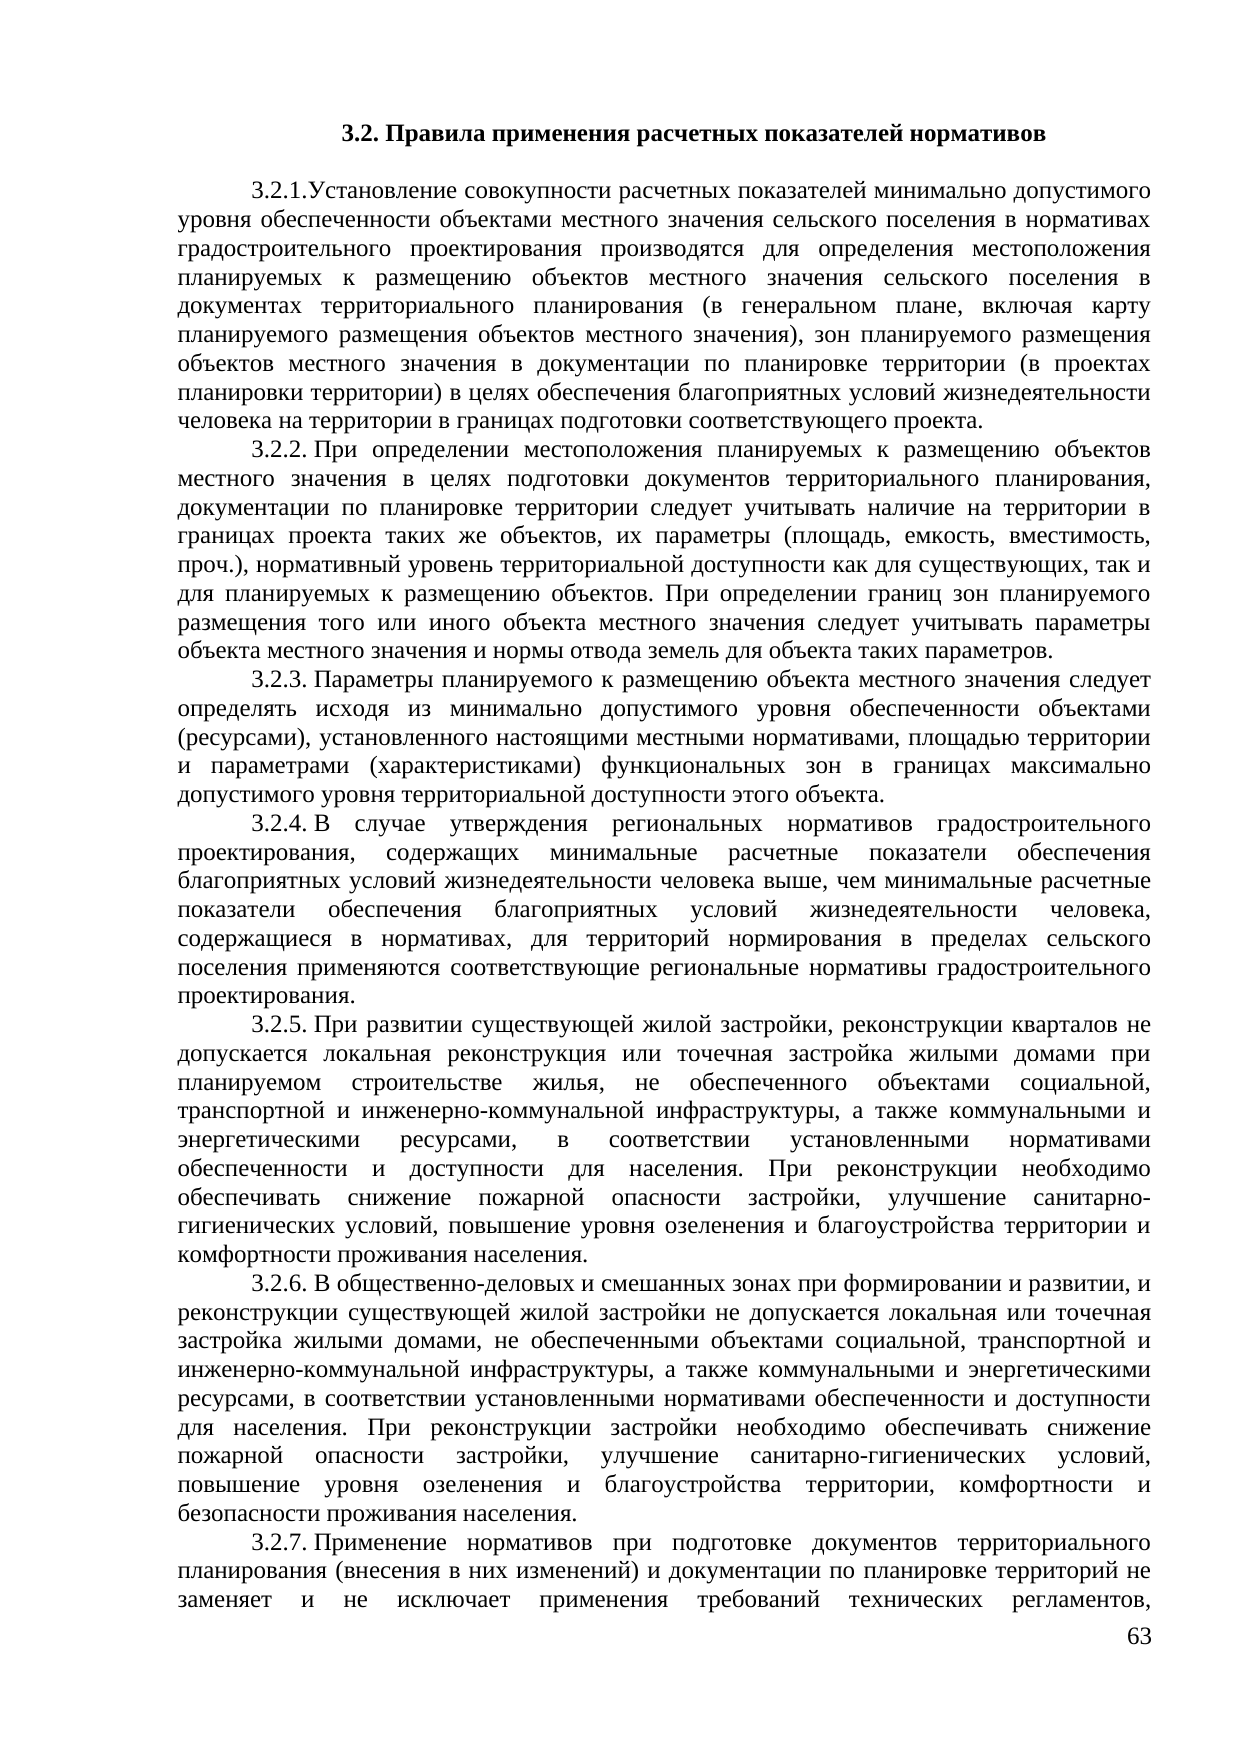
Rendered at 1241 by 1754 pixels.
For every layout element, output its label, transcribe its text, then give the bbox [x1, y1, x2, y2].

text 3.2.3. Параметры планируемого к размещению объекта местного значения следует определять исходя из минимально допустимого уровня обеспеченности объектами (ресурсами), установленного настоящими местными нормативами, площадью территории и параметрами (характеристиками) функциональных зон в границах максимально допустимого уровня территориальной доступности этого объекта. [177, 664, 1152, 808]
text 3.2.5. При развитии существующей жилой застройки, реконструкции кварталов не допускается локальная реконструкция или точечная застройка жилыми домами при планируемом строительстве жилья, не обеспеченного объектами социальной, транспортной и инженерно-коммунальной инфраструктуры, а также коммунальными и энергетическими ресурсами, в соответствии установленными нормативами обеспеченности и доступности для населения. При реконструкции необходимо обеспечивать снижение пожарной опасности застройки, улучшение санитарно-гигиенических условий, повышение уровня озеленения и благоустройства территории и комфортности проживания населения. [177, 1009, 1152, 1268]
text 3.2.1.Установление совокупности расчетных показателей минимально допустимого уровня обеспеченности объектами местного значения сельского поселения в нормативах градостроительного проектирования производятся для определения местоположения планируемых к размещению объектов местного значения сельского поселения в документах территориального планирования (в генеральном плане, включая карту планируемого размещения объектов местного значения), зон планируемого размещения объектов местного значения в документации по планировке территории (в проектах планировки территории) в целях обеспечения благоприятных условий жизнедеятельности человека на территории в границах подготовки соответствующего проекта. [177, 176, 1152, 434]
text 3.2. Правила применения расчетных показателей нормативов [177, 118, 1152, 147]
text 3.2.4. В случае утверждения региональных нормативов градостроительного проектирования, содержащих минимальные расчетные показатели обеспечения благоприятных условий жизнедеятельности человека выше, чем минимальные расчетные показатели обеспечения благоприятных условий жизнедеятельности человека, содержащиеся в нормативах, для территорий нормирования в пределах сельского поселения применяются соответствующие региональные нормативы градостроительного проектирования. [177, 808, 1152, 1009]
text 3.2.6. В общественно-деловых и смешанных зонах при формировании и развитии, и реконструкции существующей жилой застройки не допускается локальная или точечная застройка жилыми домами, не обеспеченными объектами социальной, транспортной и инженерно-коммунальной инфраструктуры, а также коммунальными и энергетическими ресурсами, в соответствии установленными нормативами обеспеченности и доступности для населения. При реконструкции застройки необходимо обеспечивать снижение пожарной опасности застройки, улучшение санитарно-гигиенических условий, повышение уровня озеленения и благоустройства территории, комфортности и безопасности проживания населения. [177, 1268, 1152, 1527]
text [177, 1527, 1152, 1613]
text 3.2.2. При определении местоположения планируемых к размещению объектов местного значения в целях подготовки документов территориального планирования, документации по планировке территории следует учитывать наличие на территории в границах проекта таких же объектов, их параметры (площадь, емкость, вместимость, проч.), нормативный уровень территориальной доступности как для существующих, так и для планируемых к размещению объектов. При определении границ зон планируемого размещения того или иного объекта местного значения следует учитывать параметры объекта местного значения и нормы отвода земель для объекта таких параметров. [177, 434, 1152, 664]
